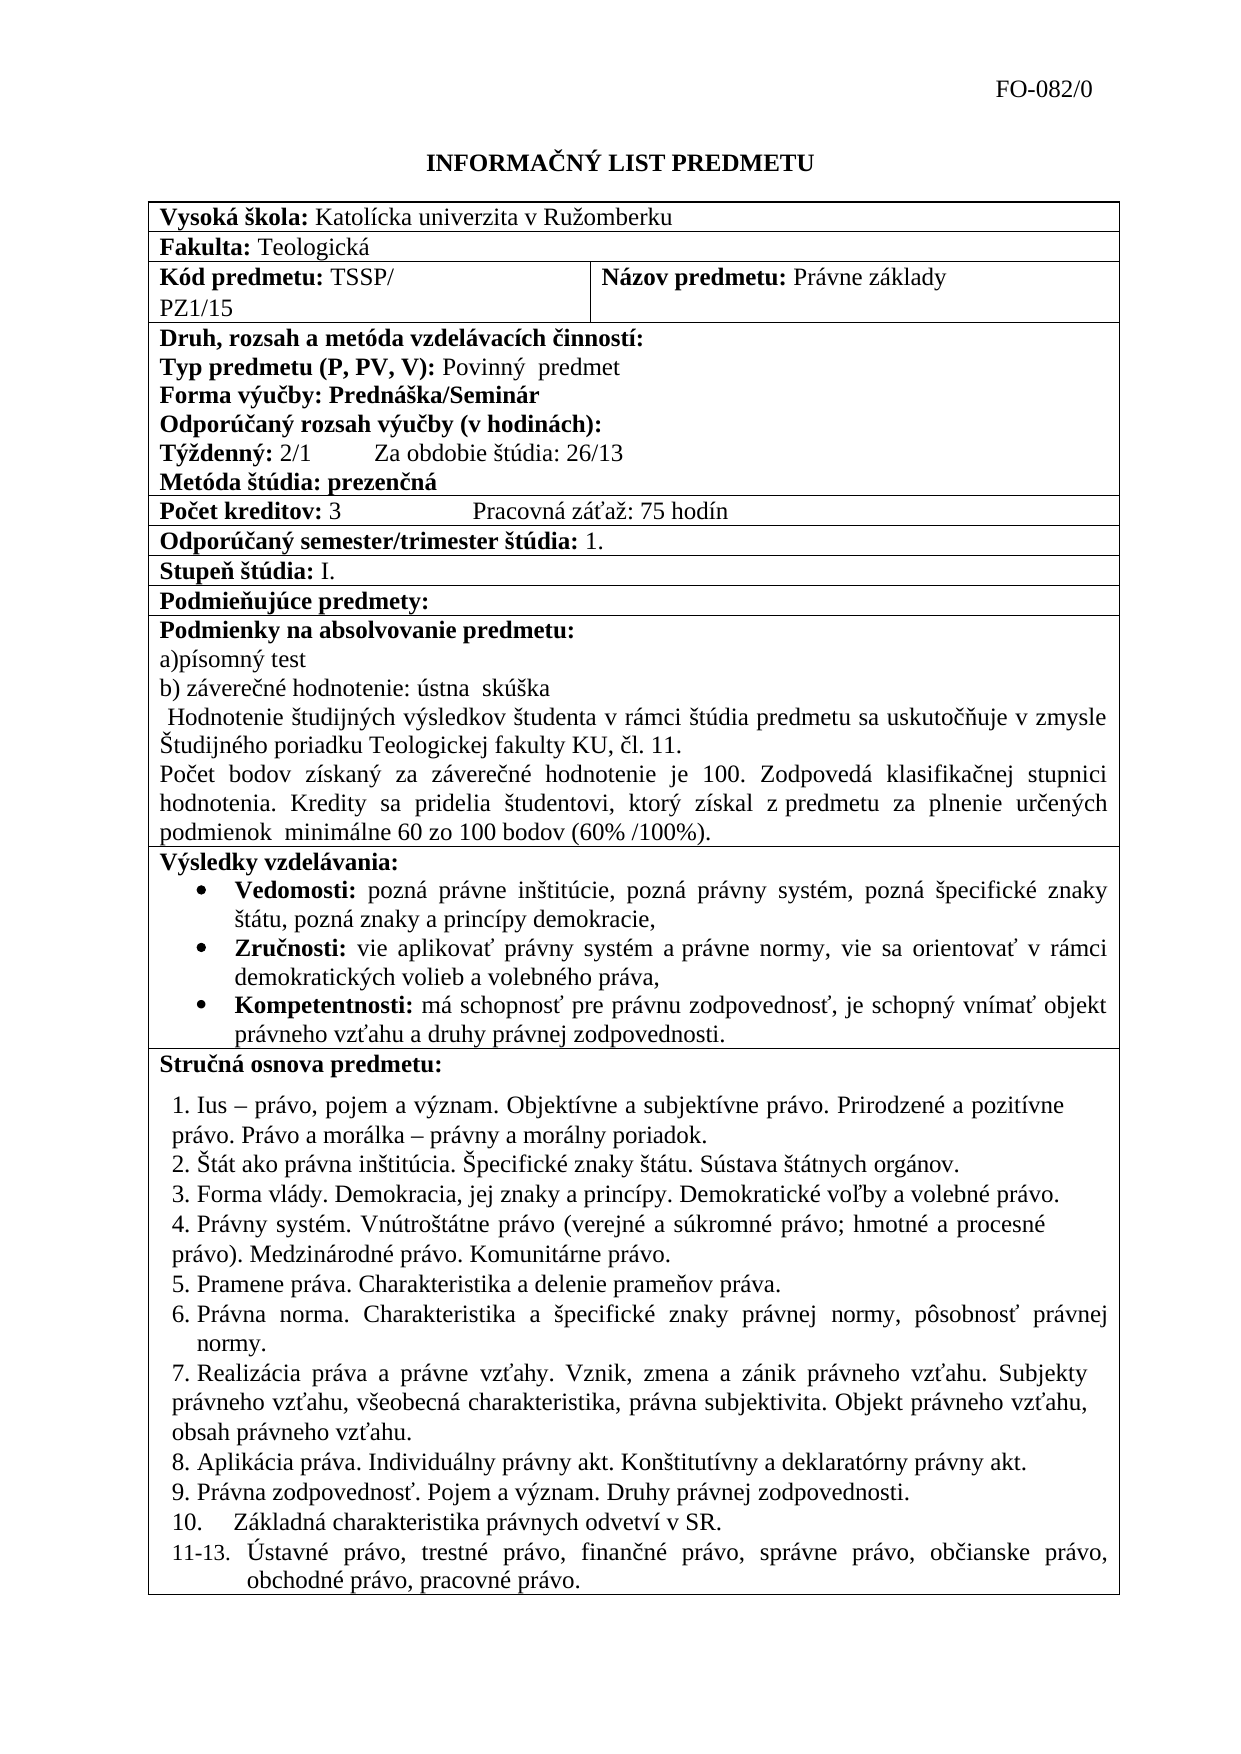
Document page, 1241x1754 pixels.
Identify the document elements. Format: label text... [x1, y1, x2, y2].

table_cell Druh, rozsah a metóda vzdelávacích činností: Typ predmetu (P, PV, V): Povinný predmet Forma výučby: Prednáška/Seminár Odporúčaný rozsah výučby (v hodinách): Týždenný: 2/1 Za obdobie štúdia: 26/13 Metóda štúdia: prezenčná [149, 323, 1119, 495]
table_cell Stupeň štúdia: I. [149, 556, 1119, 585]
table_cell Podmienky na absolvovanie predmetu: a)písomný test b) záverečné hodnotenie: ústna skúška Hodnotenie študijných výsledkov študenta v rámci štúdia predmetu sa uskutočňuje v zmysle Študijného poriadku Teologickej fakulty KU, čl. 11. Počet bodov získaný za záverečné hodnotenie je 100. Zodpovedá klasifikačnej stupnici hodnotenia. Kredity sa pridelia študentovi, ktorý získal z predmetu za plnenie určených podmienok minimálne 60 zo 100 bodov (60% /100%). [149, 616, 1119, 846]
table_cell Názov predmetu: Právne základy [591, 262, 1119, 322]
table_cell Podmieňujúce predmety: [149, 586, 1119, 614]
table_cell Počet kreditov: 3 Pracovná záťaž: 75 hodín [149, 496, 1119, 525]
table_cell Výsledky vzdelávania: Vedomosti: pozná právne inštitúcie, pozná právny systém, pozná špecifické znaky štátu, pozná znaky a princípy demokracie, Zručnosti: vie aplikovať právny systém a právne normy, vie sa orientovať v rámci demokratických volieb a volebného práva, Kompetentnosti: má schopnosť pre právnu zodpovednosť, je schopný vnímať objekt právneho vzťahu a druhy právnej zodpovednosti. [149, 847, 1119, 1048]
table_header Vysoká škola: Katolícka univerzita v Ružomberku [149, 203, 1119, 231]
text INFORMAČNÝ LIST PREDMETU [148, 148, 1093, 176]
table_cell Fakulta: Teologická [149, 232, 1119, 261]
table_cell Kód predmetu: TSSP/ PZ1/15 [149, 262, 590, 322]
table_cell Odporúčaný semester/trimester štúdia: 1. [149, 526, 1119, 555]
table_cell Stručná osnova predmetu: Ius – právo, pojem a význam. Objektívne a subjektívne právo. Prirodzené a pozitívne právo. Právo a morálka – právny a morálny poriadok. Štát ako právna inštitúcia. Špecifické znaky štátu. Sústava štátnych orgánov. Forma vlády. Demokracia, jej znaky a princípy. Demokratické voľby a volebné právo. Právny systém. Vnútroštátne právo (verejné a súkromné právo; hmotné a procesné právo). Medzinárodné právo. Komunitárne právo. Pramene práva. Charakteristika a delenie prameňov práva. Právna norma. Charakteristika a špecifické znaky právnej normy, pôsobnosť právnej normy. Realizácia práva a právne vzťahy. Vznik, zmena a zánik právneho vzťahu. Subjekty právneho vzťahu, všeobecná charakteristika, právna subjektivita. Objekt právneho vzťahu, obsah právneho vzťahu. Aplikácia práva. Individuálny právny akt. Konštitutívny a deklaratórny právny akt. Právna zodpovednosť. Pojem a význam. Druhy právnej zodpovednosti. Základná charakteristika právnych odvetví v SR. Ústavné právo, trestné právo, finančné právo, správne právo, občianske právo, obchodné právo, pracovné právo. [149, 1049, 1119, 1594]
